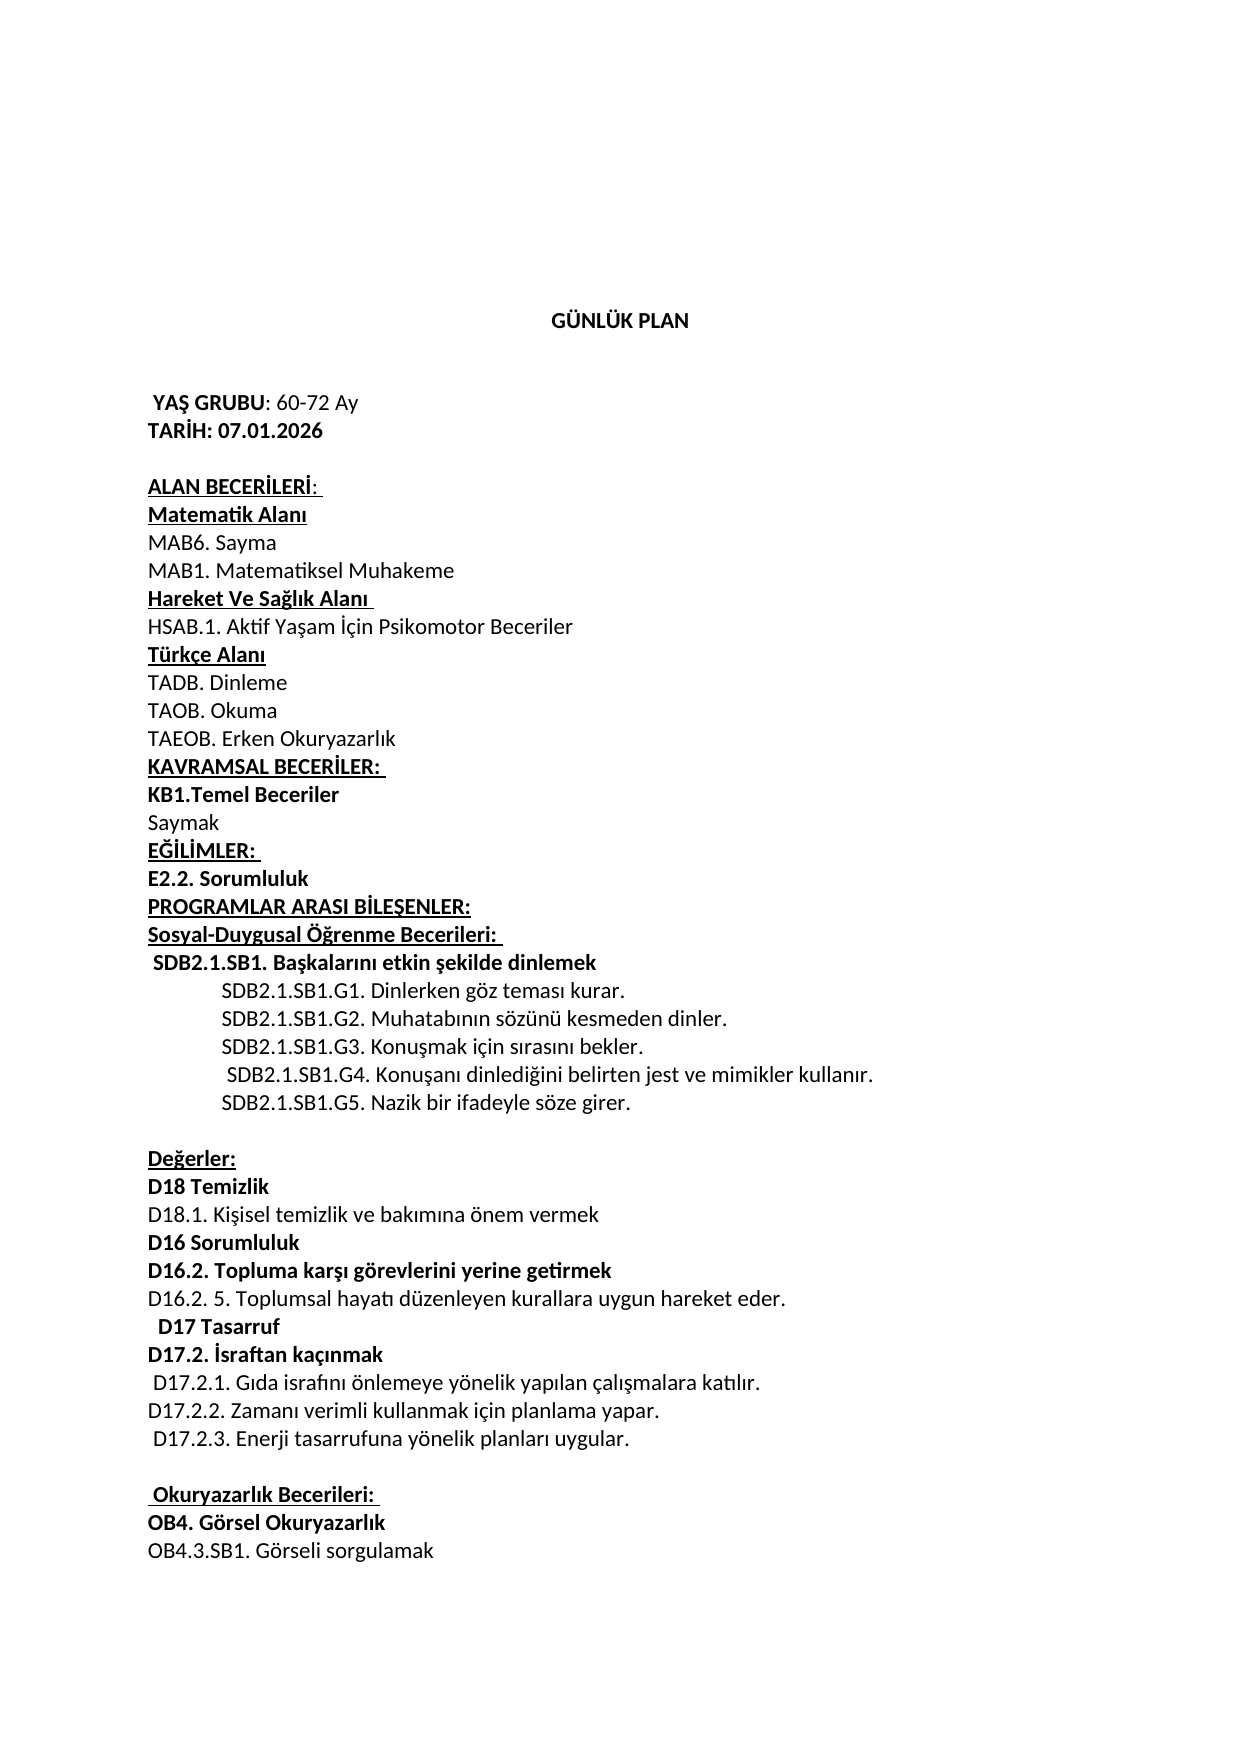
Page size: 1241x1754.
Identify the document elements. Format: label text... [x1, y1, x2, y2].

text KB1.Temel Beceriler [148, 780, 1093, 808]
text TAOB. Okuma [148, 696, 1093, 724]
text SDB2.1.SB1.G4. Konuşanı dinlediğini belirten jest ve mimikler kullanır. [148, 1060, 1093, 1088]
text SDB2.1.SB1.G2. Muhatabının sözünü kesmeden dinler. [148, 1004, 1093, 1032]
text PROGRAMLAR ARASI BİLEŞENLER: [148, 892, 1093, 920]
text TADB. Dinleme [148, 668, 1093, 696]
text D18.1. Kişisel temizlik ve bakımına önem vermek [148, 1200, 1093, 1228]
text Matematik Alanı [148, 500, 1093, 528]
text Hareket Ve Sağlık Alanı [148, 584, 1093, 612]
text YAŞ GRUBU: 60-72 Ay [148, 388, 1093, 416]
text E2.2. Sorumluluk [148, 864, 1093, 892]
text OB4. Görsel Okuryazarlık [148, 1508, 1093, 1537]
text MAB1. Matematiksel Muhakeme [148, 556, 1093, 584]
text ALAN BECERİLERİ: [148, 472, 1093, 500]
text SDB2.1.SB1. Başkalarını etkin şekilde dinlemek [148, 948, 1093, 976]
text D18 Temizlik [148, 1172, 1093, 1200]
text D17.2.1. Gıda israfını önlemeye yönelik yapılan çalışmalara katılır. [148, 1368, 1093, 1396]
text OB4.3.SB1. Görseli sorgulamak [148, 1537, 1093, 1564]
text SDB2.1.SB1.G1. Dinlerken göz teması kurar. [148, 976, 1093, 1004]
text D17 Tasarruf [148, 1312, 1093, 1340]
text D17.2.3. Enerji tasarrufuna yönelik planları uygular. [148, 1424, 1093, 1452]
text SDB2.1.SB1.G3. Konuşmak için sırasını bekler. [148, 1032, 1093, 1060]
text Türkçe Alanı [148, 640, 1093, 668]
text Okuryazarlık Becerileri: [148, 1481, 1093, 1508]
text Değerler: [148, 1144, 1093, 1172]
text MAB6. Sayma [148, 528, 1093, 556]
text D17.2. İsraftan kaçınmak [148, 1340, 1093, 1368]
text D16.2. 5. Toplumsal hayatı düzenleyen kurallara uygun hareket eder. [148, 1284, 1093, 1312]
text Sosyal-Duygusal Öğrenme Becerileri: [148, 920, 1093, 948]
text TAEOB. Erken Okuryazarlık [148, 724, 1093, 752]
text D16 Sorumluluk [148, 1228, 1093, 1256]
text KAVRAMSAL BECERİLER: [148, 752, 1093, 780]
text Saymak [148, 808, 1093, 836]
text D17.2.2. Zamanı verimli kullanmak için planlama yapar. [148, 1396, 1093, 1424]
text EĞİLİMLER: [148, 836, 1093, 864]
text GÜNLÜK PLAN [148, 307, 1093, 335]
text HSAB.1. Aktif Yaşam İçin Psikomotor Beceriler [148, 612, 1093, 640]
text D16.2. Topluma karşı görevlerini yerine getirmek [148, 1256, 1093, 1284]
text SDB2.1.SB1.G5. Nazik bir ifadeyle söze girer. [148, 1088, 1093, 1116]
text TARİH: 07.01.2026 [148, 416, 1093, 444]
